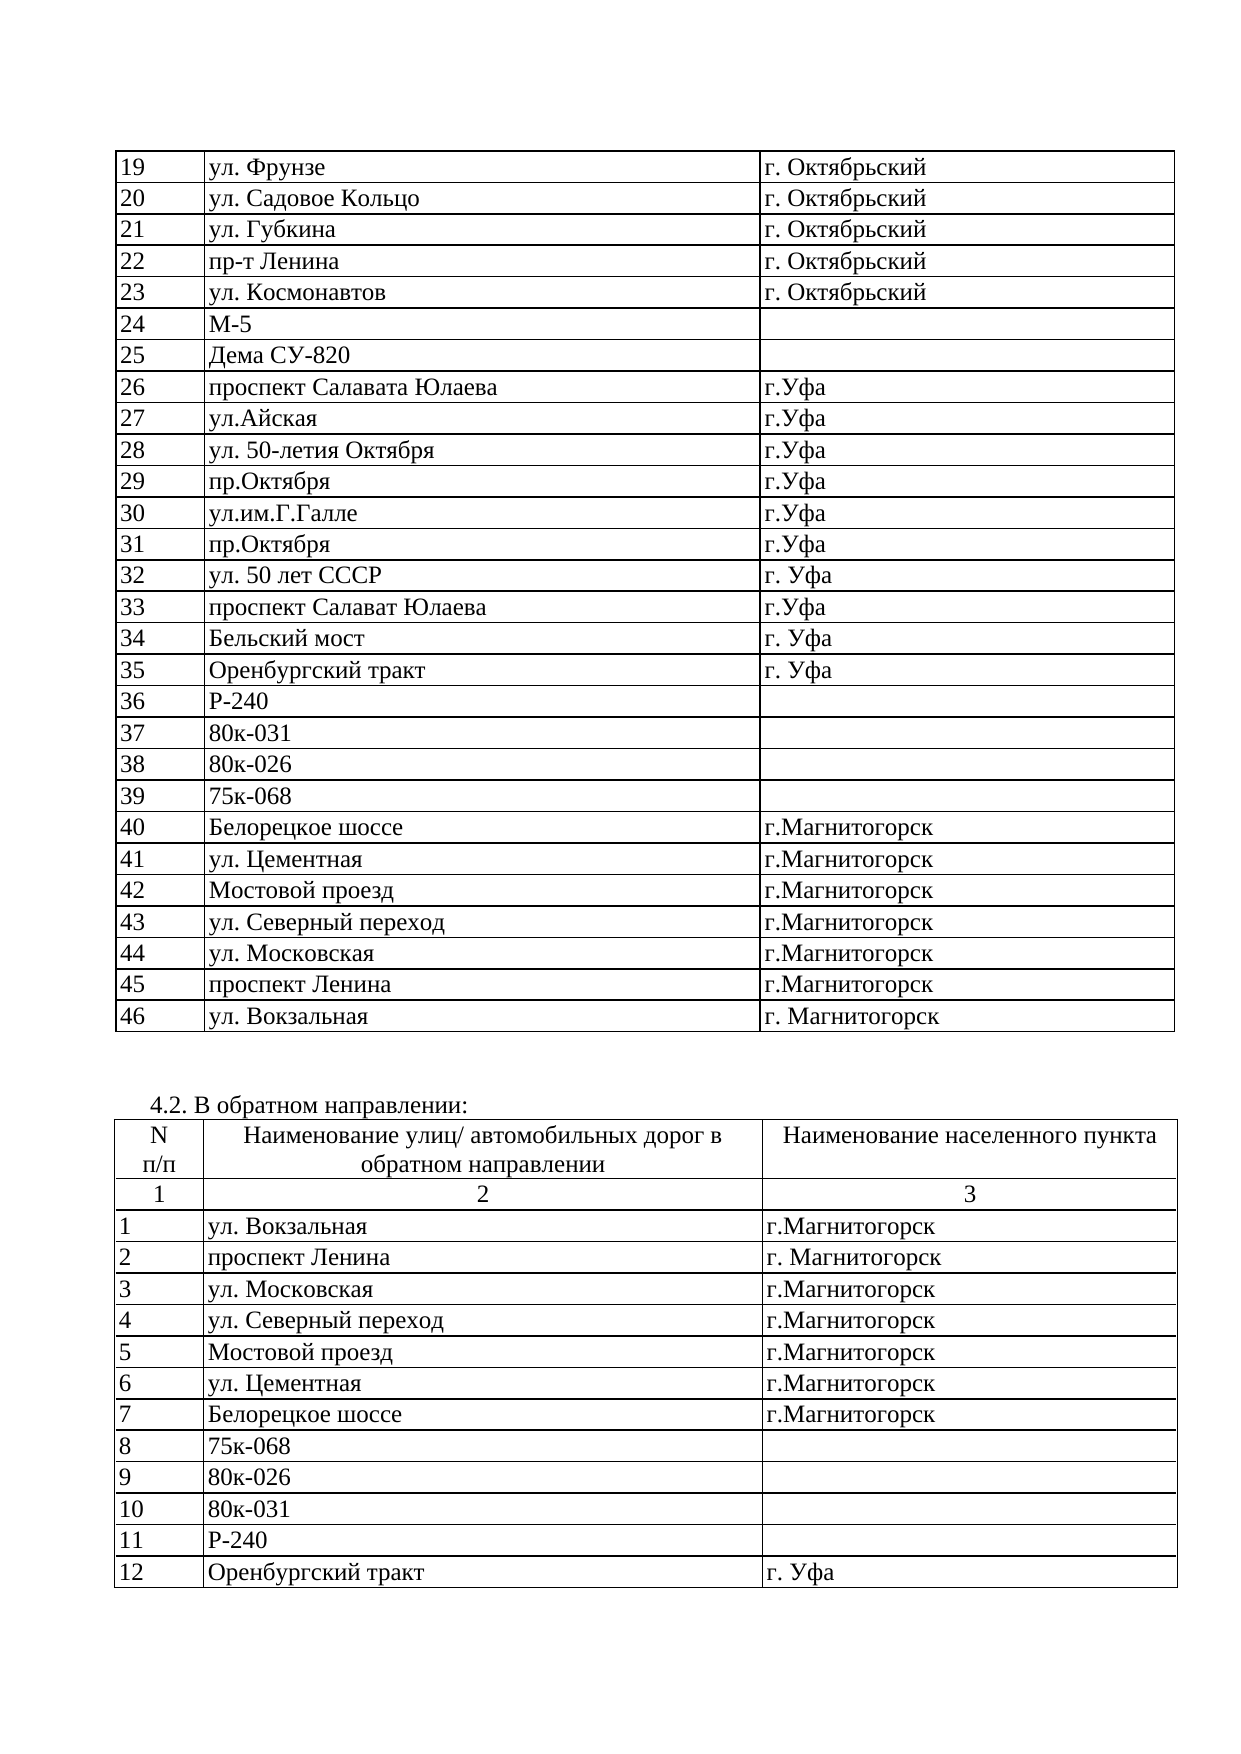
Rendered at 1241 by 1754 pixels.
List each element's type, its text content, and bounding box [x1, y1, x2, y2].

table_cell 80к-031 [205, 718, 759, 748]
table_cell ул. Северный переход [204, 1305, 762, 1335]
table_cell г. Уфа [761, 623, 1174, 653]
table_cell пр-т Ленина [205, 246, 759, 276]
table_cell г. Октябрьский [761, 246, 1174, 276]
table_cell 32 [117, 561, 204, 590]
table_cell г.Магнитогорск [763, 1335, 1177, 1366]
table_cell [763, 1524, 1177, 1555]
table_cell г. Уфа [763, 1555, 1177, 1587]
table_cell ул. Вокзальная [204, 1211, 762, 1241]
table_cell 75к-068 [204, 1431, 762, 1461]
table_cell Р-240 [205, 686, 759, 716]
table_cell г. Октябрьский [761, 183, 1174, 213]
table_cell 10 [115, 1493, 203, 1524]
table_cell 7 [115, 1399, 203, 1429]
table_cell ул. Садовое Кольцо [205, 183, 759, 213]
table_cell ул. Космонавтов [205, 277, 759, 307]
table_cell г.Магнитогорск [761, 812, 1174, 842]
table_cell 30 [117, 498, 204, 527]
table_cell [761, 340, 1174, 370]
table_cell [761, 718, 1174, 748]
table_cell 80к-026 [205, 749, 759, 779]
table_cell г. Октябрьский [761, 215, 1174, 244]
table_cell г. Октябрьский [761, 152, 1174, 181]
table_cell г.Магнитогорск [761, 875, 1174, 905]
table_cell 26 [117, 372, 204, 402]
table_cell [761, 749, 1174, 779]
table_cell 75к-068 [205, 781, 759, 811]
table_cell Оренбургский тракт [205, 655, 759, 685]
text 4.2. В обратном направлении: [150, 1090, 1090, 1119]
table_cell 3 [115, 1273, 203, 1303]
table_cell пр.Октября [205, 466, 759, 496]
table_cell 42 [117, 875, 204, 905]
table_cell г. Октябрьский [761, 277, 1174, 307]
table_cell 11 [115, 1525, 203, 1555]
table_cell 44 [117, 938, 204, 968]
table_cell Бельский мост [205, 623, 759, 653]
table_cell 19 [117, 152, 204, 181]
table_cell 4 [115, 1305, 203, 1335]
table_cell Мостовой проезд [204, 1337, 762, 1366]
table_cell г. Магнитогорск [763, 1241, 1177, 1272]
table_cell г.Магнитогорск [761, 938, 1174, 968]
table_cell ул.Айская [205, 403, 759, 433]
table_cell г.Магнитогорск [763, 1209, 1177, 1241]
table_cell ул. 50 лет СССР [205, 561, 759, 590]
table_cell Дема СУ-820 [205, 340, 759, 370]
table_cell ул. Губкина [205, 215, 759, 244]
table_cell проспект Ленина [204, 1242, 762, 1272]
table_cell ул. Московская [204, 1274, 762, 1303]
table_cell 20 [117, 183, 204, 213]
table_cell г.Уфа [761, 435, 1174, 464]
table_cell 12 [115, 1556, 203, 1587]
table_cell г.Магнитогорск [761, 907, 1174, 936]
table_cell 5 [115, 1336, 203, 1366]
table_cell 8 [115, 1430, 203, 1461]
table_cell 41 [117, 844, 204, 873]
table_cell г. Уфа [761, 561, 1174, 590]
table_cell ул. Цементная [205, 844, 759, 873]
table_cell 22 [117, 246, 204, 276]
table_cell 23 [117, 277, 204, 307]
table_cell 38 [117, 749, 204, 779]
table_cell проспект Салават Юлаева [205, 592, 759, 622]
table_cell Белорецкое шоссе [204, 1400, 762, 1429]
table_cell 36 [117, 686, 204, 716]
table_cell [761, 309, 1174, 339]
table_cell 33 [117, 592, 204, 622]
table_cell 31 [117, 529, 204, 559]
table_cell 34 [117, 623, 204, 653]
table_cell ул. Фрунзе [205, 152, 759, 181]
table_cell [761, 686, 1174, 716]
table_cell г.Уфа [761, 529, 1174, 559]
table_cell 25 [117, 340, 204, 370]
table_cell г. Магнитогорск [761, 1001, 1174, 1031]
table_cell 37 [117, 718, 204, 748]
table_cell 39 [117, 781, 204, 811]
table_cell Р-240 [204, 1525, 762, 1555]
table_cell 80к-026 [204, 1462, 762, 1492]
table_cell Мостовой проезд [205, 875, 759, 905]
table_cell 1 [115, 1210, 203, 1241]
table_cell М-5 [205, 309, 759, 339]
table_cell [763, 1461, 1177, 1492]
table_cell [761, 781, 1174, 811]
table_cell 28 [117, 435, 204, 464]
table_cell 35 [117, 655, 204, 685]
table_cell 80к-031 [204, 1494, 762, 1524]
table_cell 21 [117, 215, 204, 244]
table_cell 2 [204, 1179, 762, 1209]
table_cell г.Уфа [761, 403, 1174, 433]
table_cell г.Магнитогорск [763, 1304, 1177, 1335]
table_header Наименование улиц/ автомобильных дорог в обратном направлении [204, 1120, 762, 1178]
table_cell г.Уфа [761, 466, 1174, 496]
table_cell г.Уфа [761, 592, 1174, 622]
table_cell [763, 1429, 1177, 1461]
table_cell г.Уфа [761, 498, 1174, 527]
table_cell г.Магнитогорск [763, 1366, 1177, 1398]
table_cell ул. Цементная [204, 1368, 762, 1398]
table_cell г.Магнитогорск [761, 970, 1174, 999]
table_cell проспект Ленина [205, 970, 759, 999]
table_cell 40 [117, 812, 204, 842]
table_cell 45 [117, 970, 204, 999]
table_cell ул.им.Г.Галле [205, 498, 759, 527]
table_cell [763, 1492, 1177, 1524]
table_cell 27 [117, 403, 204, 433]
table_cell ул. Вокзальная [205, 1001, 759, 1031]
table_cell 43 [117, 907, 204, 936]
table_cell Оренбургский тракт [204, 1557, 762, 1587]
table_cell 2 [115, 1242, 203, 1272]
table_cell 6 [115, 1368, 203, 1398]
table_cell 24 [117, 309, 204, 339]
table_header Наименование населенного пункта [763, 1120, 1177, 1178]
table_cell пр.Октября [205, 529, 759, 559]
table_cell 29 [117, 466, 204, 496]
table_cell ул. Северный переход [205, 907, 759, 936]
table_header N п/п [115, 1120, 203, 1178]
table_cell ул. Московская [205, 938, 759, 968]
table_cell г.Магнитогорск [763, 1398, 1177, 1429]
table_cell 9 [115, 1462, 203, 1492]
table_cell 1 [115, 1179, 203, 1209]
table_cell ул. 50-летия Октября [205, 435, 759, 464]
table_cell проспект Салавата Юлаева [205, 372, 759, 402]
table_cell Белорецкое шоссе [205, 812, 759, 842]
table_cell г. Уфа [761, 655, 1174, 685]
table_cell г.Магнитогорск [763, 1272, 1177, 1303]
table_cell 46 [117, 1001, 204, 1031]
table_cell 3 [763, 1178, 1177, 1209]
table_cell г.Магнитогорск [761, 844, 1174, 873]
table_cell г.Уфа [761, 372, 1174, 402]
